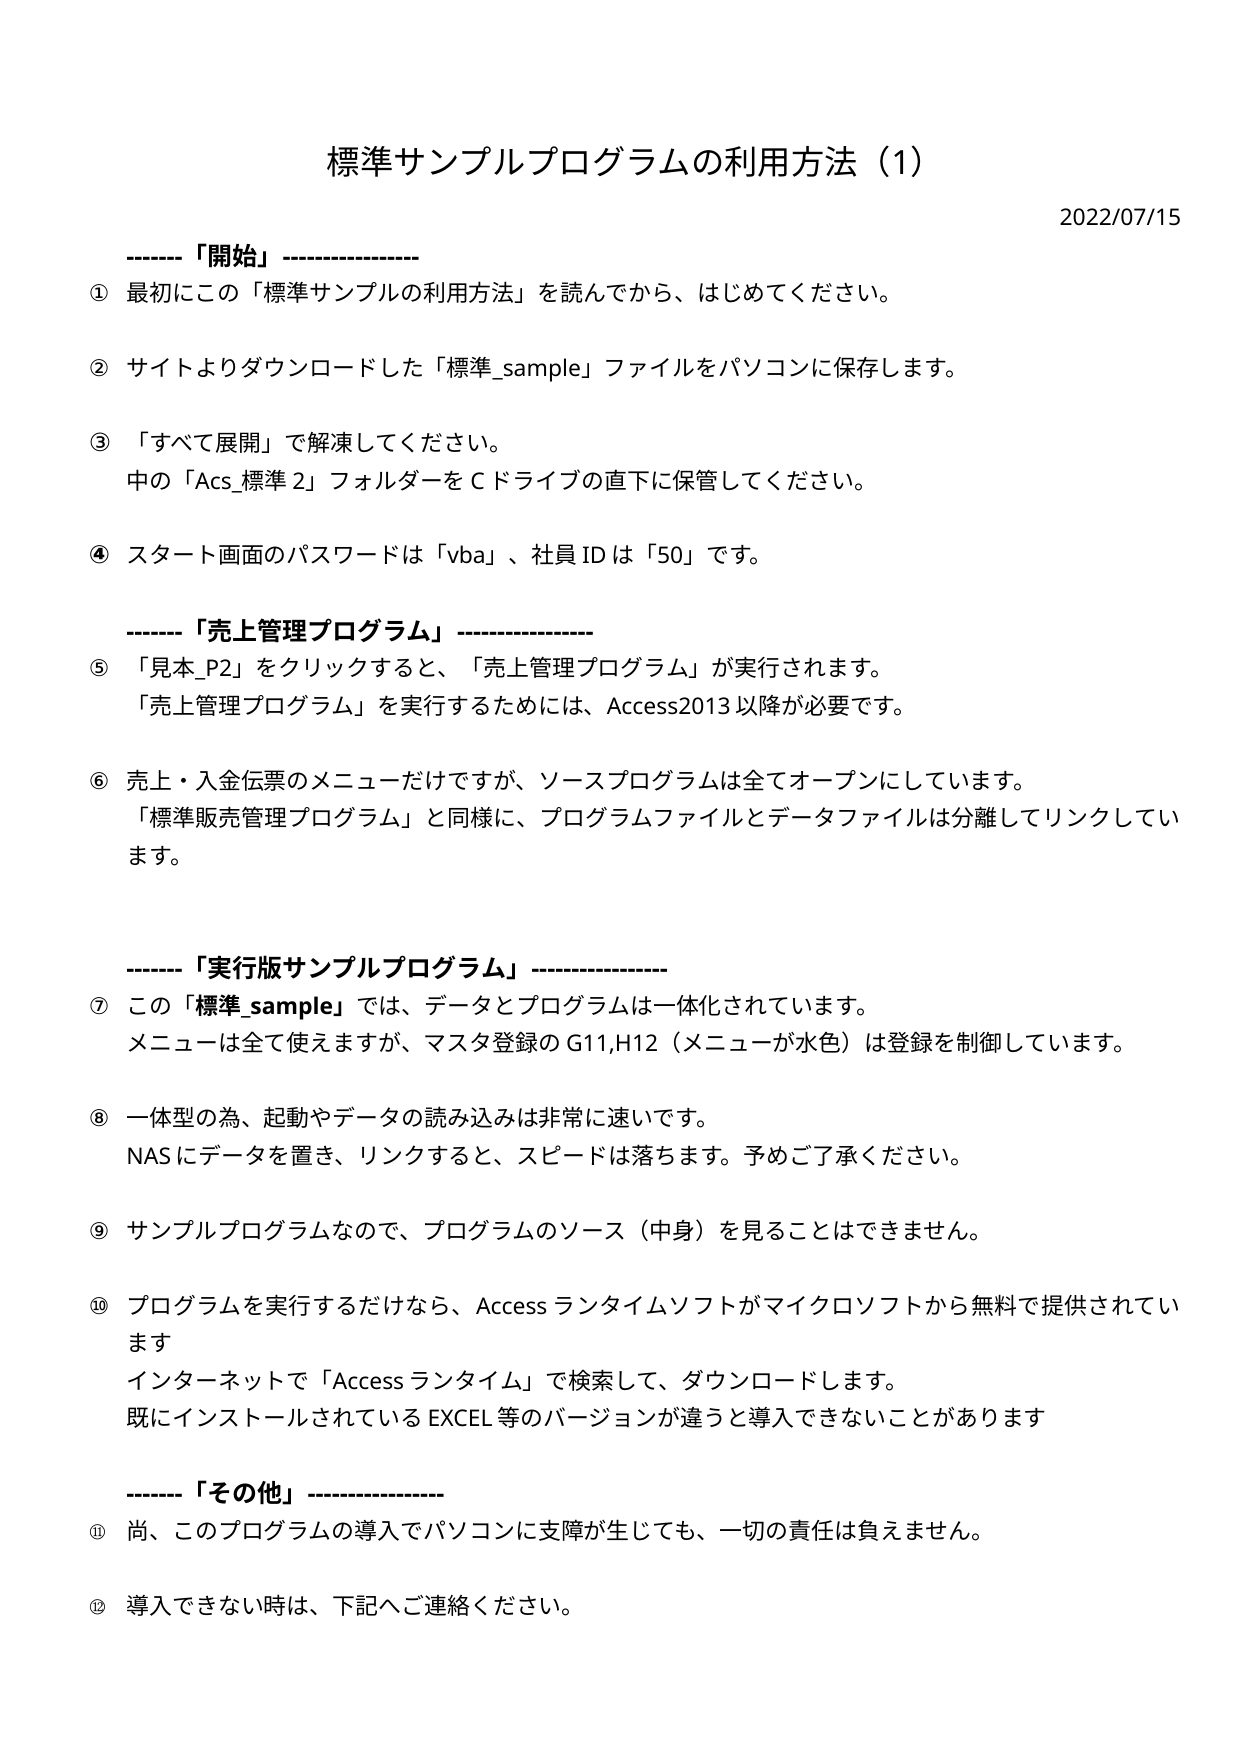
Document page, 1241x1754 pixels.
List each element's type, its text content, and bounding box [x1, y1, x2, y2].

list サンプルプログラムなので、プログラムのソース（中身）を見ることはできません。 [89, 1210, 1181, 1285]
list -------「実行版サンプルプログラム」----------------- [126, 948, 1181, 985]
text 標準サンプルプログラムの利用方法（1） [89, 123, 1181, 198]
list 既にインストールされているEXCEL等のバージョンが違うと導入できないことがあります -------「その他」----------------- [126, 1398, 1181, 1510]
list プログラムを実行するだけなら、Accessランタイムソフトがマイクロソフトから無料で提供されています インターネットで「Accessランタイム」で検索して、ダウンロードします。 [89, 1285, 1181, 1398]
list スタート画面のパスワードは「vba」、社員IDは「50」です。 -------「売上管理プログラム」----------------- [89, 535, 1181, 648]
list この「標準_sample」では、データとプログラムは一体化されています。 メニューは全て使えますが、マスタ登録のG11,H12（メニューが水色）は登録を制御しています。 [89, 985, 1181, 1098]
list 尚、このプログラムの導入でパソコンに支障が生じても、一切の責任は負えません。 [89, 1510, 1181, 1585]
list 「見本_P2」をクリックすると、「売上管理プログラム」が実行されます。 「売上管理プログラム」を実行するためには、Access2013以降が必要です。 [89, 648, 1181, 760]
list サイトよりダウンロードした「標準_sample」ファイルをパソコンに保存します。 [89, 348, 1181, 423]
list -------「開始」----------------- [126, 235, 1181, 273]
list 2022/07/15 [126, 198, 1181, 235]
list 売上・入金伝票のメニューだけですが、ソースプログラムは全てオープンにしています。 「標準販売管理プログラム」と同様に、プログラムファイルとデータファイルは分離してリンクしています。 [89, 760, 1181, 910]
list 最初にこの「標準サンプルの利用方法」を読んでから、はじめてください。 [89, 273, 1181, 348]
list 導入できない時は、下記へご連絡ください。 [89, 1585, 1181, 1623]
list 「すべて展開」で解凍してください。 中の「Acs_標準2」フォルダーをCドライブの直下に保管してください。 [89, 423, 1181, 535]
list 一体型の為、起動やデータの読み込みは非常に速いです。 NASにデータを置き、リンクすると、スピードは落ちます。予めご了承ください。 [89, 1098, 1181, 1210]
